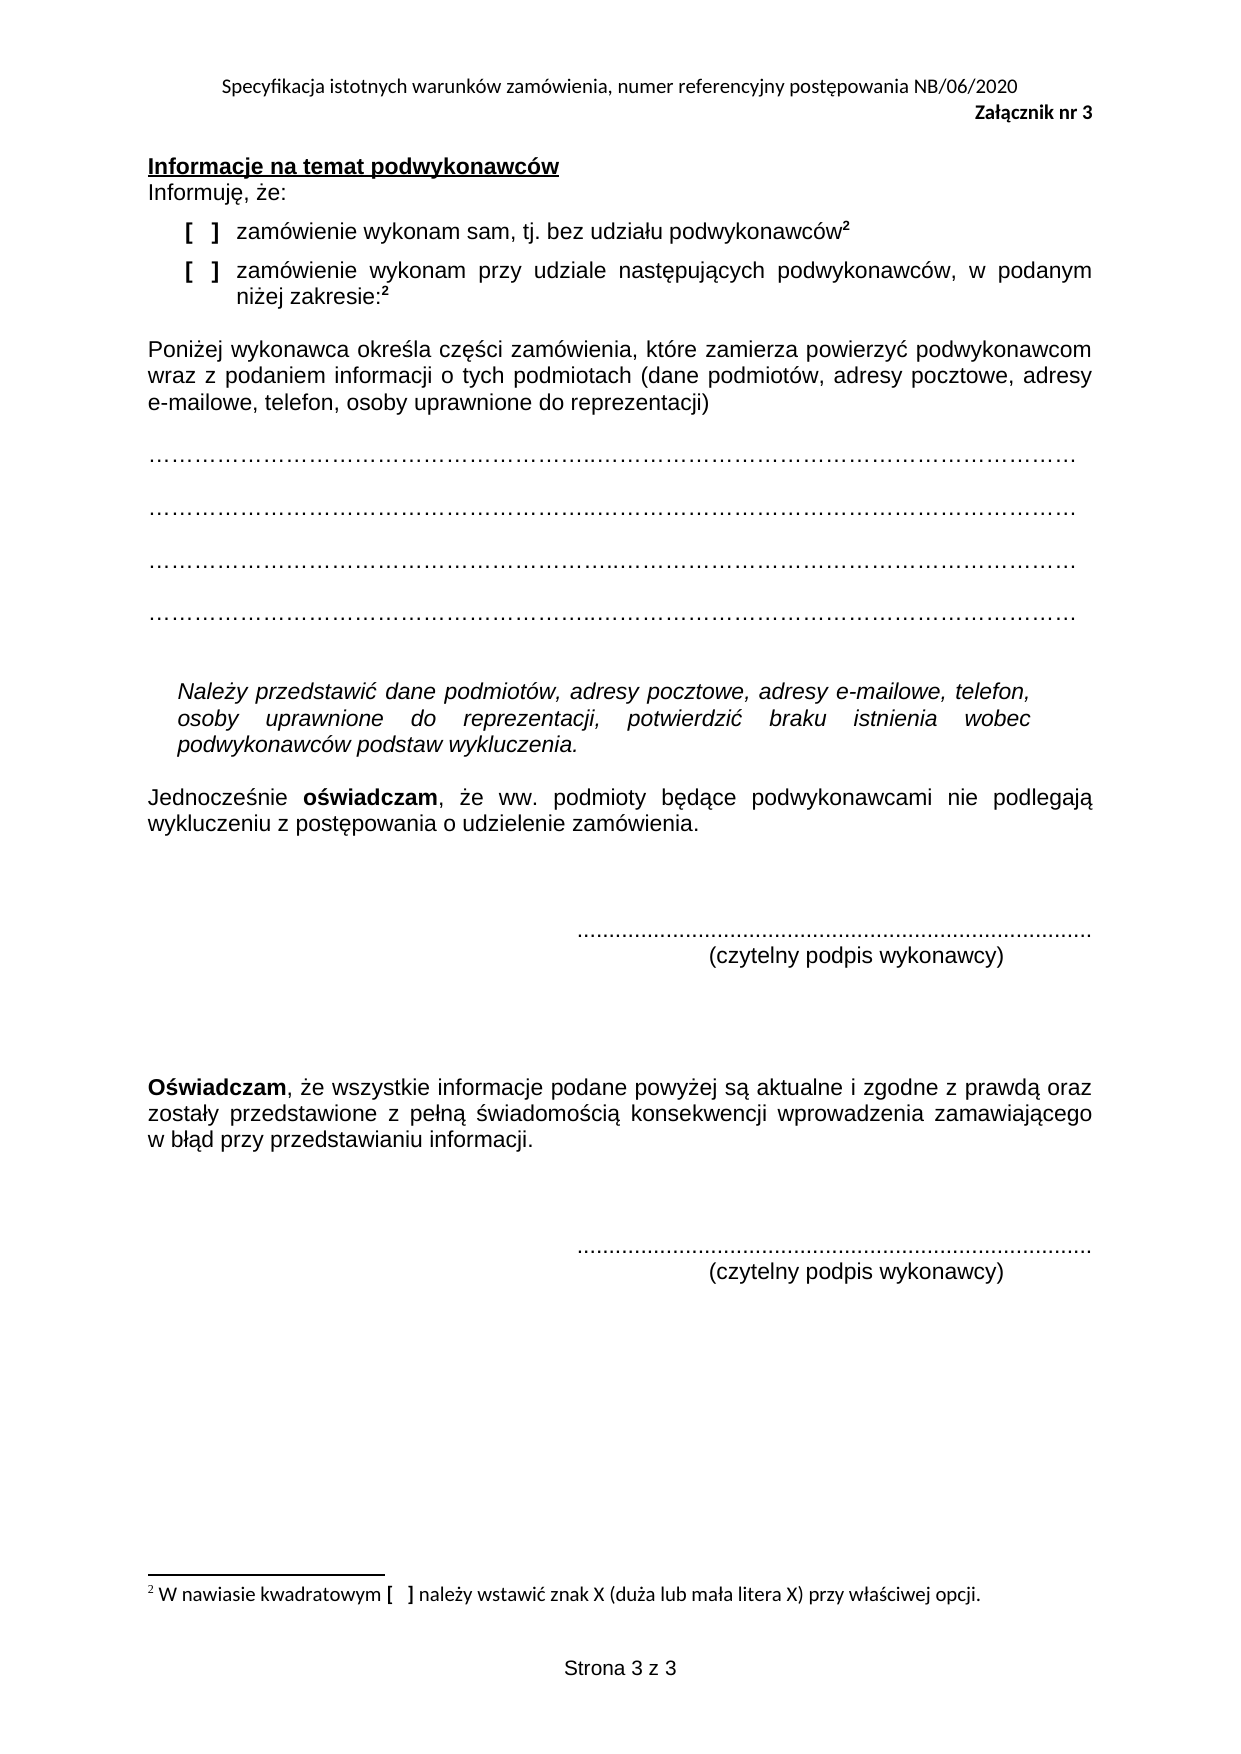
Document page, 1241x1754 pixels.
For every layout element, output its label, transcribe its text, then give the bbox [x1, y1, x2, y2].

text …………………………………………………..……………………………………………………… [148, 494, 1093, 520]
text (czytelny podpis wykonawcy) [620, 1258, 1093, 1284]
text [ ] zamówienie wykonam przy udziale następujących podwykonawców, w podanym niżej zakresie:2 [185, 257, 1093, 309]
text ……………………………………………………..…………………………………………………… [148, 547, 1093, 573]
text Jednocześnie oświadczam, że ww. podmioty będące podwykonawcami nie podlegają wykluczeniu z postępowania o udzielenie zamówienia. [148, 784, 1093, 836]
text [ ] zamówienie wykonam sam, tj. bez udziału podwykonawców [185, 218, 1093, 244]
text Należy przedstawić dane podmiotów, adresy pocztowe, adresy e-mailowe, telefon, osoby uprawnione do reprezentacji, potwierdzić braku istnienia wobec podwykonawców podstaw wykluczenia. [177, 678, 1033, 757]
text ................................................................................. [148, 916, 1093, 942]
text Informuję, że: [148, 179, 1093, 205]
text …………………………………………………..……………………………………………………… [148, 599, 1093, 626]
text (czytelny podpis wykonawcy) [620, 942, 1093, 968]
text Informacje na temat podwykonawców [148, 153, 1093, 179]
text Poniżej wykonawca określa części zamówienia, które zamierza powierzyć podwykonawcom wraz z podaniem informacji o tych podmiotach (dane podmiotów, adresy pocztowe, adresy e-mailowe, telefon, osoby uprawnione do reprezentacji) [148, 336, 1093, 415]
text ................................................................................. [148, 1232, 1093, 1258]
text Oświadczam, że wszystkie informacje podane powyżej są aktualne i zgodne z prawdą oraz zostały przedstawione z pełną świadomością konsekwencji wprowadzenia zamawiającego w błąd przy przedstawianiu informacji. [148, 1074, 1093, 1153]
text …………………………………………………..……………………………………………………… [148, 441, 1093, 467]
